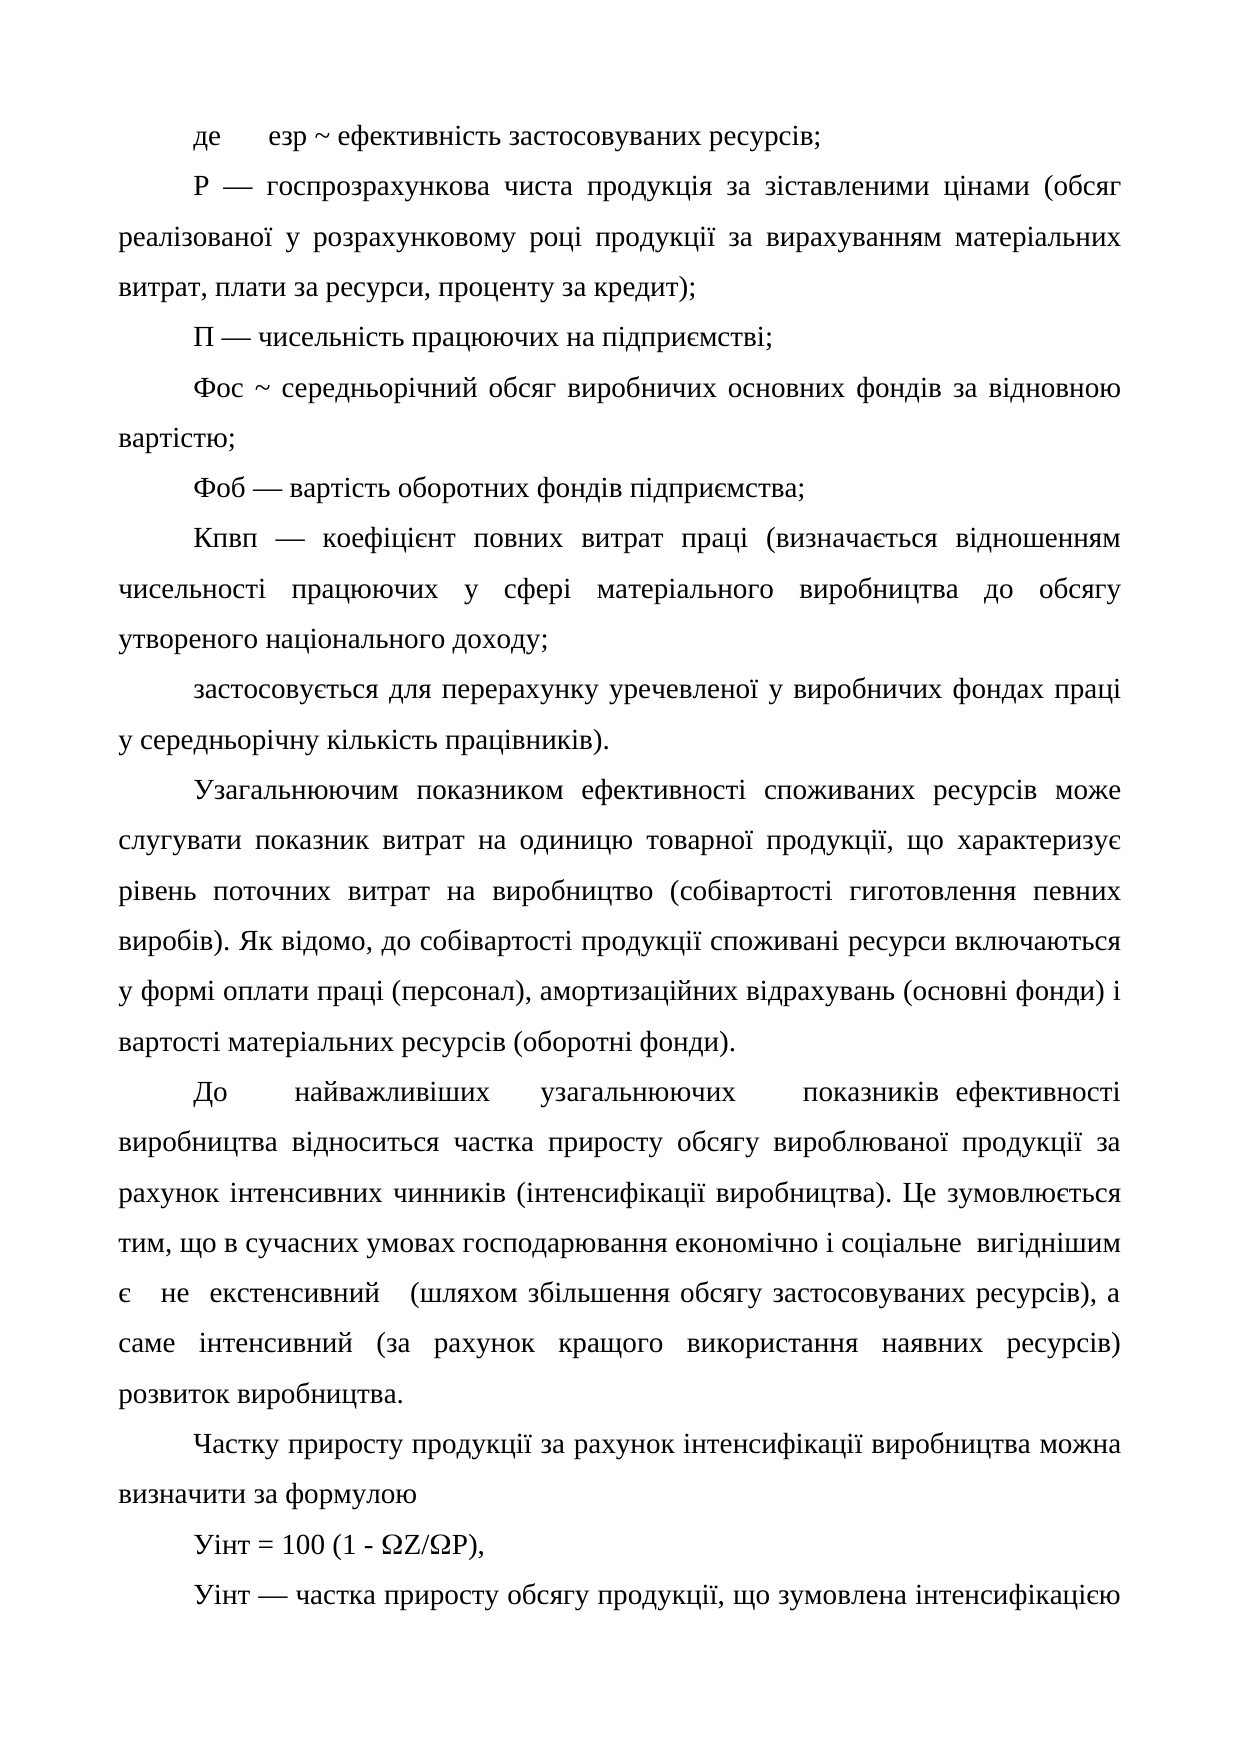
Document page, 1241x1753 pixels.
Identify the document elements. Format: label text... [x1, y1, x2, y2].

text Фоб — вартість оборотних фондів підприємства; [118, 470, 1122, 504]
text Частку приросту продукції за рахунок інтенсифікації виробництва можна визначити за формулою [118, 1426, 1122, 1510]
text де езр ~ ефективність застосовуваних ресурсів; [118, 118, 1122, 152]
text П — чисельність працюючих на підприємстві; [118, 319, 1122, 353]
text Уінт = 100 (1 - Z/P), [118, 1527, 1122, 1561]
text Узагальнюючим показником ефективності споживаних ресурсів може слугувати показник витрат на одиницю товарної продукції, що характеризує рівень поточних витрат на виробництво (собівартості гиготовлення певних виробів). Як відомо, до собівартості продукції споживані ресурси включаються у формі оплати праці (персонал), амортизаційних відрахувань (основні фонди) і вартості матеріальних ресурсів (оборотні фонди). [118, 772, 1122, 1057]
text Р — госпрозрахункова чиста продукція за зіставленими цінами (обсяг реалізованої у розрахунковому році продукції за вирахуванням матеріальних витрат, плати за ресурси, проценту за кредит); [118, 168, 1122, 303]
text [118, 1577, 1122, 1611]
text Фос ~ середньорічний обсяг виробничих основних фондів за відновною вартістю; [118, 370, 1122, 453]
text До найважливіших узагальнюючих показників ефективності виробництва відноситься частка приросту обсягу вироблюваної продукції за рахунок інтенсивних чинників (інтенсифікації виробництва). Це зумовлюється тим, що в сучасних умовах господарювання економічно і соціальне вигіднішим є не екстенсивний (шляхом збільшення обсягу застосовуваних ресурсів), а саме інтенсивний (за рахунок кращого використання наявних ресурсів) розвиток виробництва. [118, 1074, 1122, 1409]
text Кпвп — коефіцієнт повних витрат праці (визначається відношенням чисельності працюючих у сфері матеріального виробництва до обсягу утвореного національного доходу; [118, 521, 1122, 655]
text застосовується для перерахунку уречевленої у виробничих фондах праці у середньорічну кількість працівників). [118, 672, 1122, 755]
